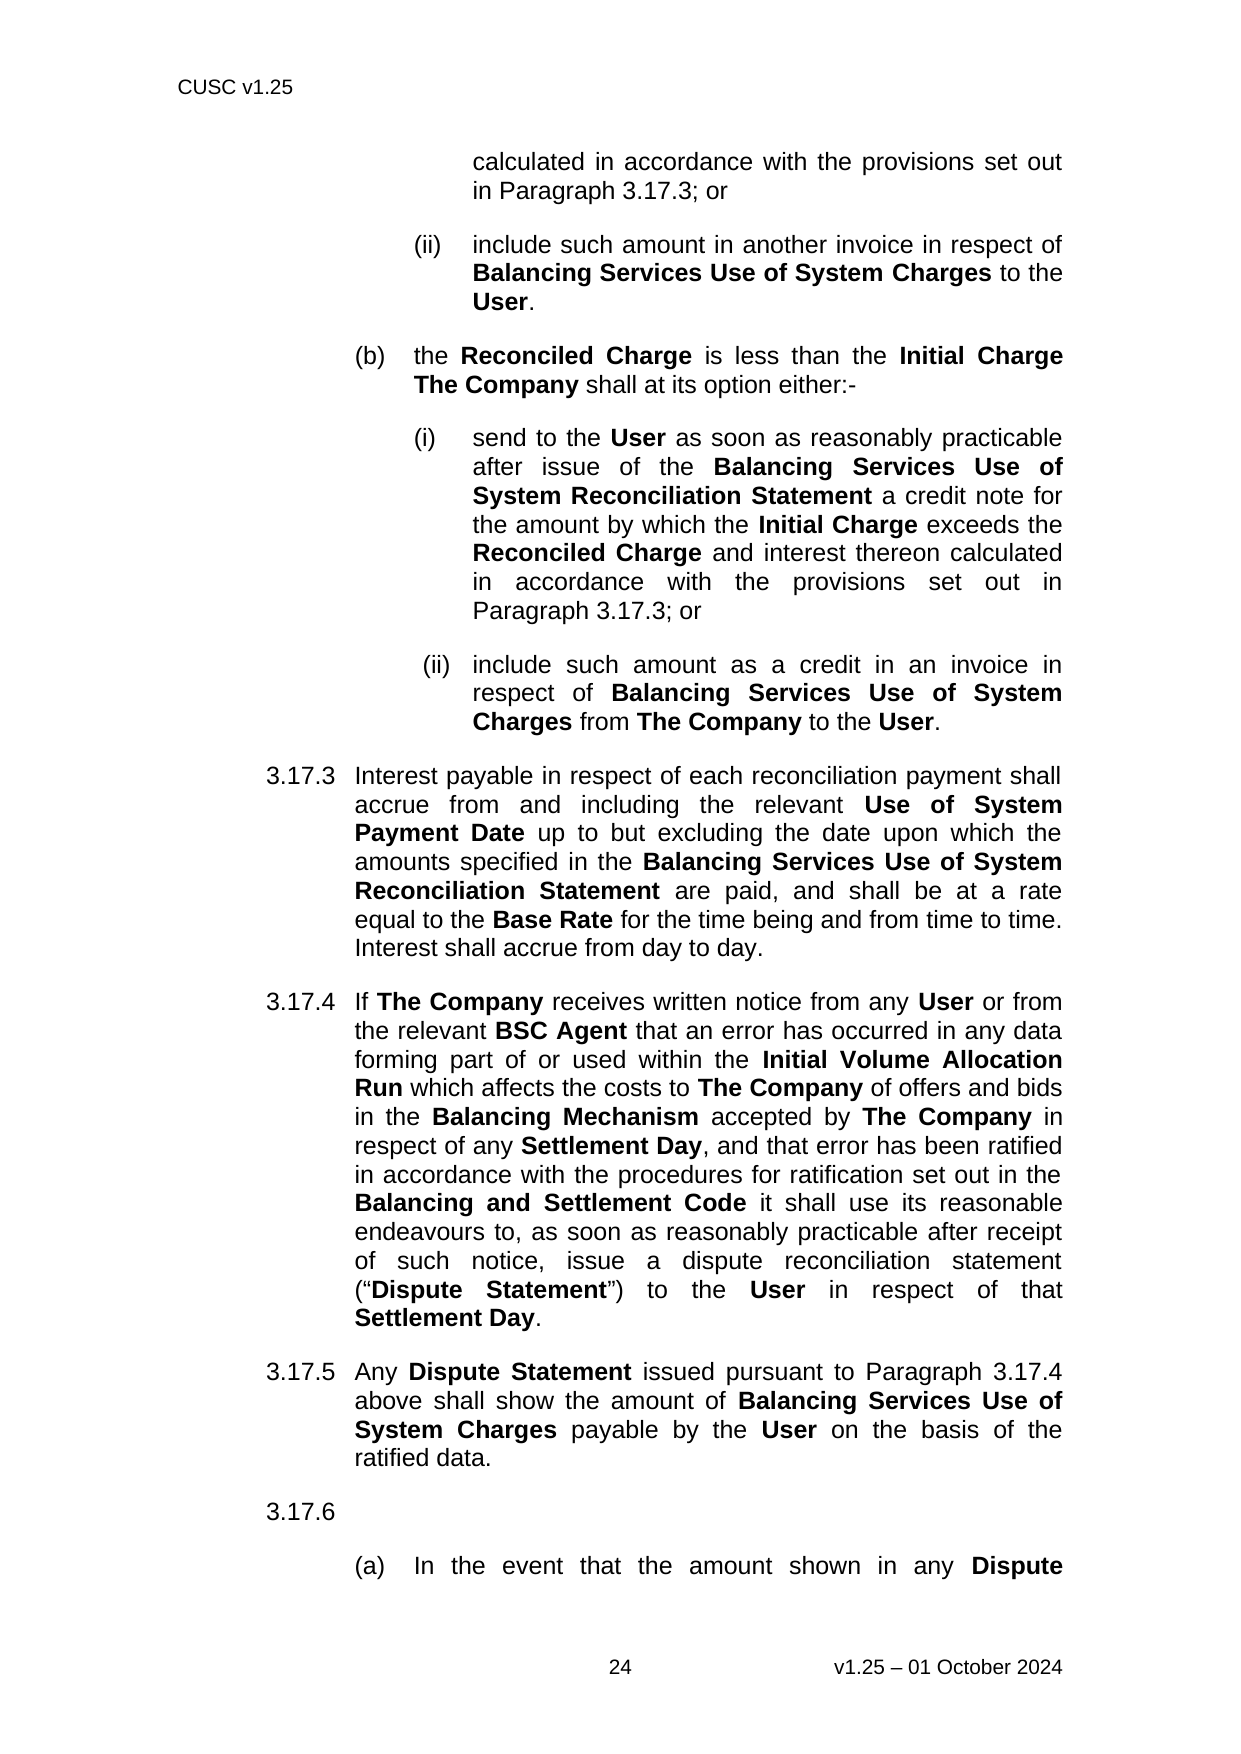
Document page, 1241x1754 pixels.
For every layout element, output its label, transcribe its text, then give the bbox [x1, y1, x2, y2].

subtitle 3.17.3 Interest payable in respect of each reconciliation payment shall accrue from and including the relevant Use of System Payment Date up to but excluding the date upon which the amounts specified in the Balancing Services Use of System Reconciliation Statement are paid, and shall be at a rate equal to the Base Rate for the time being and from time to time. Interest shall accrue from day to day. [266, 761, 1063, 962]
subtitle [413, 147, 1063, 204]
subtitle (b) the Reconciled Charge is less than the Initial Charge The Company shall at its option either:- [354, 341, 1063, 398]
subtitle (ii) include such amount in another invoice in respect of Balancing Services Use of System Charges to the User. [413, 229, 1063, 316]
subtitle 3.17.5 Any Dispute Statement issued pursuant to Paragraph 3.17.4 above shall show the amount of Balancing Services Use of System Charges payable by the User on the basis of the ratified data. [266, 1357, 1063, 1472]
subtitle (i) send to the User as soon as reasonably practicable after issue of the Balancing Services Use of System Reconciliation Statement a credit note for the amount by which the Initial Charge exceeds the Reconciled Charge and interest thereon calculated in accordance with the provisions set out in Paragraph 3.17.3; or [413, 423, 1063, 624]
subtitle 3.17.4 If The Company receives written notice from any User or from the relevant BSC Agent that an error has occurred in any data forming part of or used within the Initial Volume Allocation Run which affects the costs to The Company of offers and bids in the Balancing Mechanism accepted by The Company in respect of any Settlement Day, and that error has been ratified in accordance with the procedures for ratification set out in the Balancing and Settlement Code it shall use its reasonable endeavours to, as soon as reasonably practicable after receipt of such notice, issue a dispute reconciliation statement (“Dispute Statement”) to the User in respect of that Settlement Day. [266, 987, 1063, 1332]
subtitle (ii) include such amount as a credit in an invoice in respect of Balancing Services Use of System Charges from The Company to the User. [422, 649, 1063, 736]
subtitle 3.17.6 [177, 1497, 1063, 1526]
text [354, 1551, 1063, 1579]
